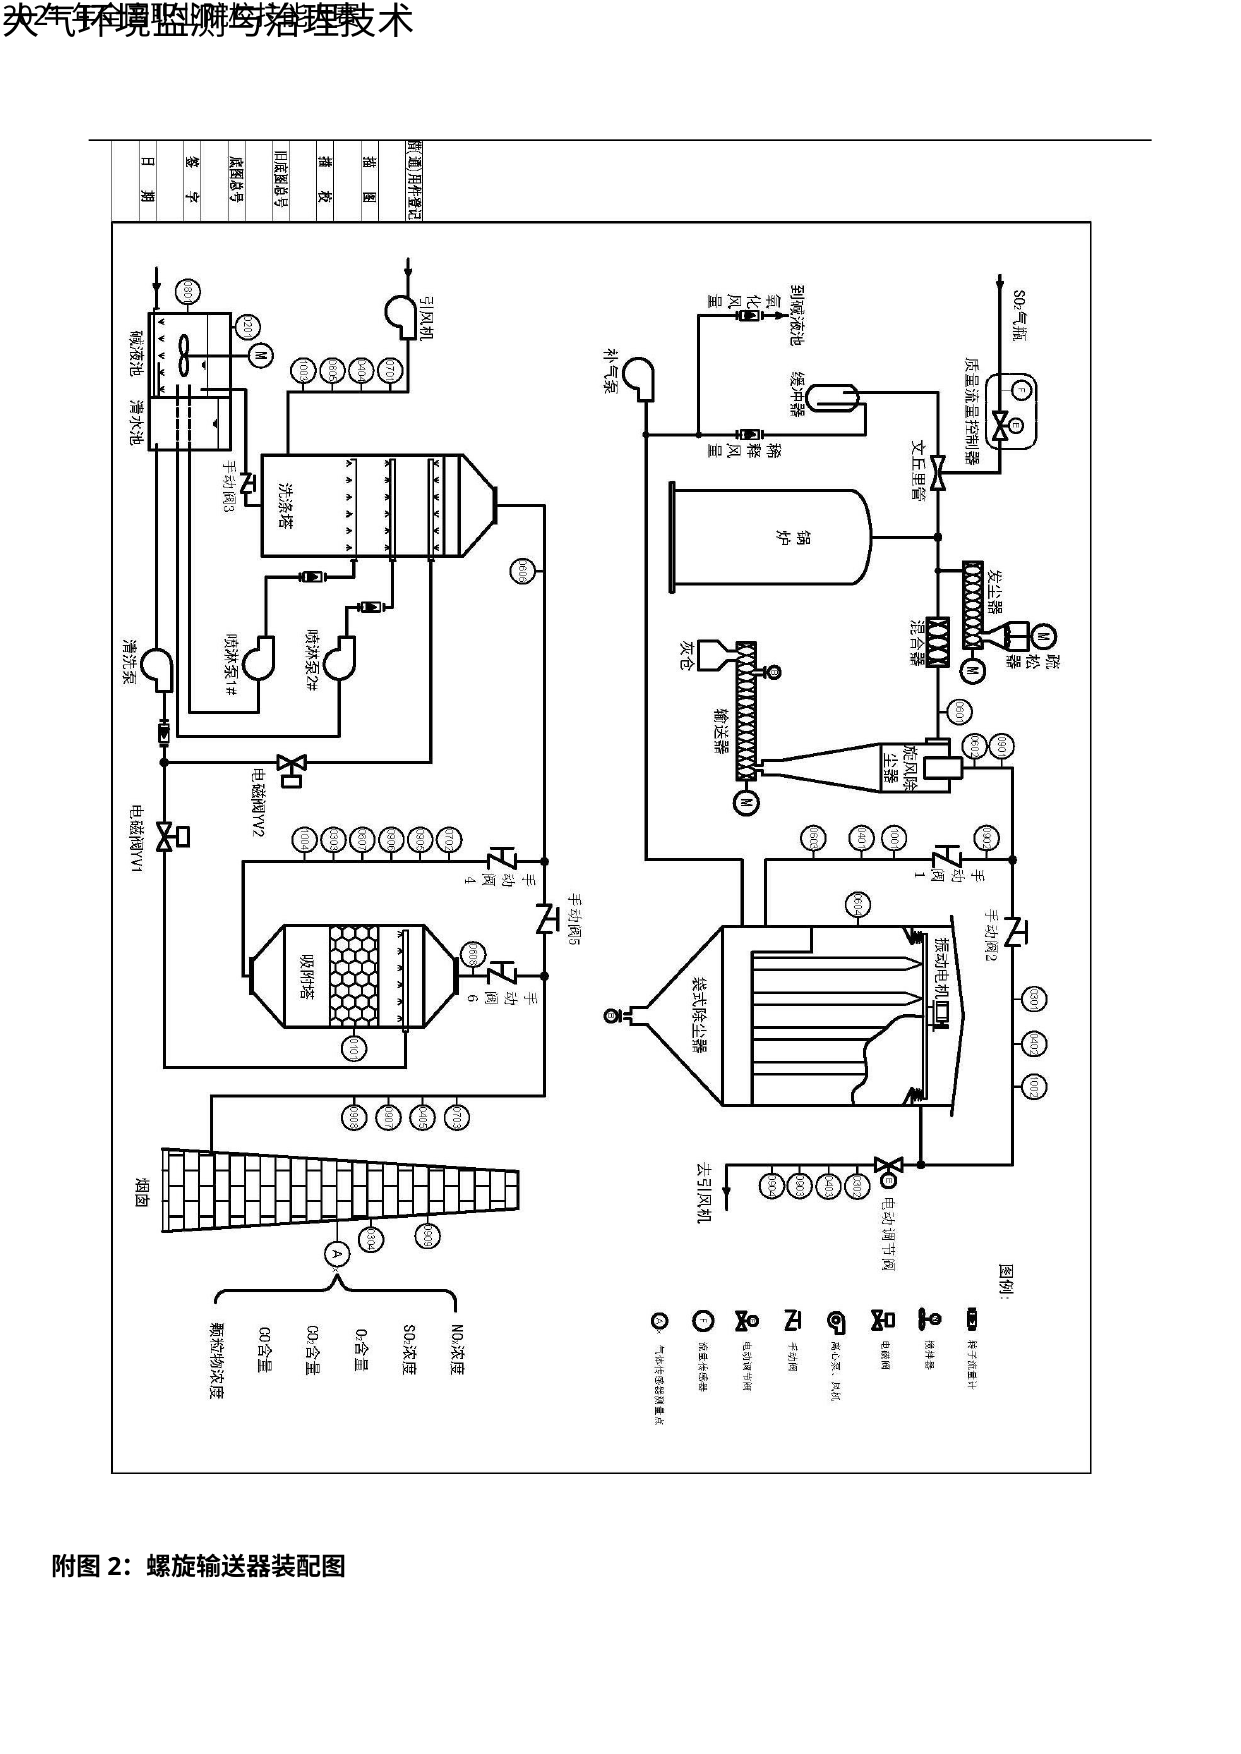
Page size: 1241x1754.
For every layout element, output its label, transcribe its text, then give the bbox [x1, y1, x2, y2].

text 附图 2：螺旋输送器装配图 [51, 1539, 1190, 1584]
picture [110, 141, 1092, 1474]
